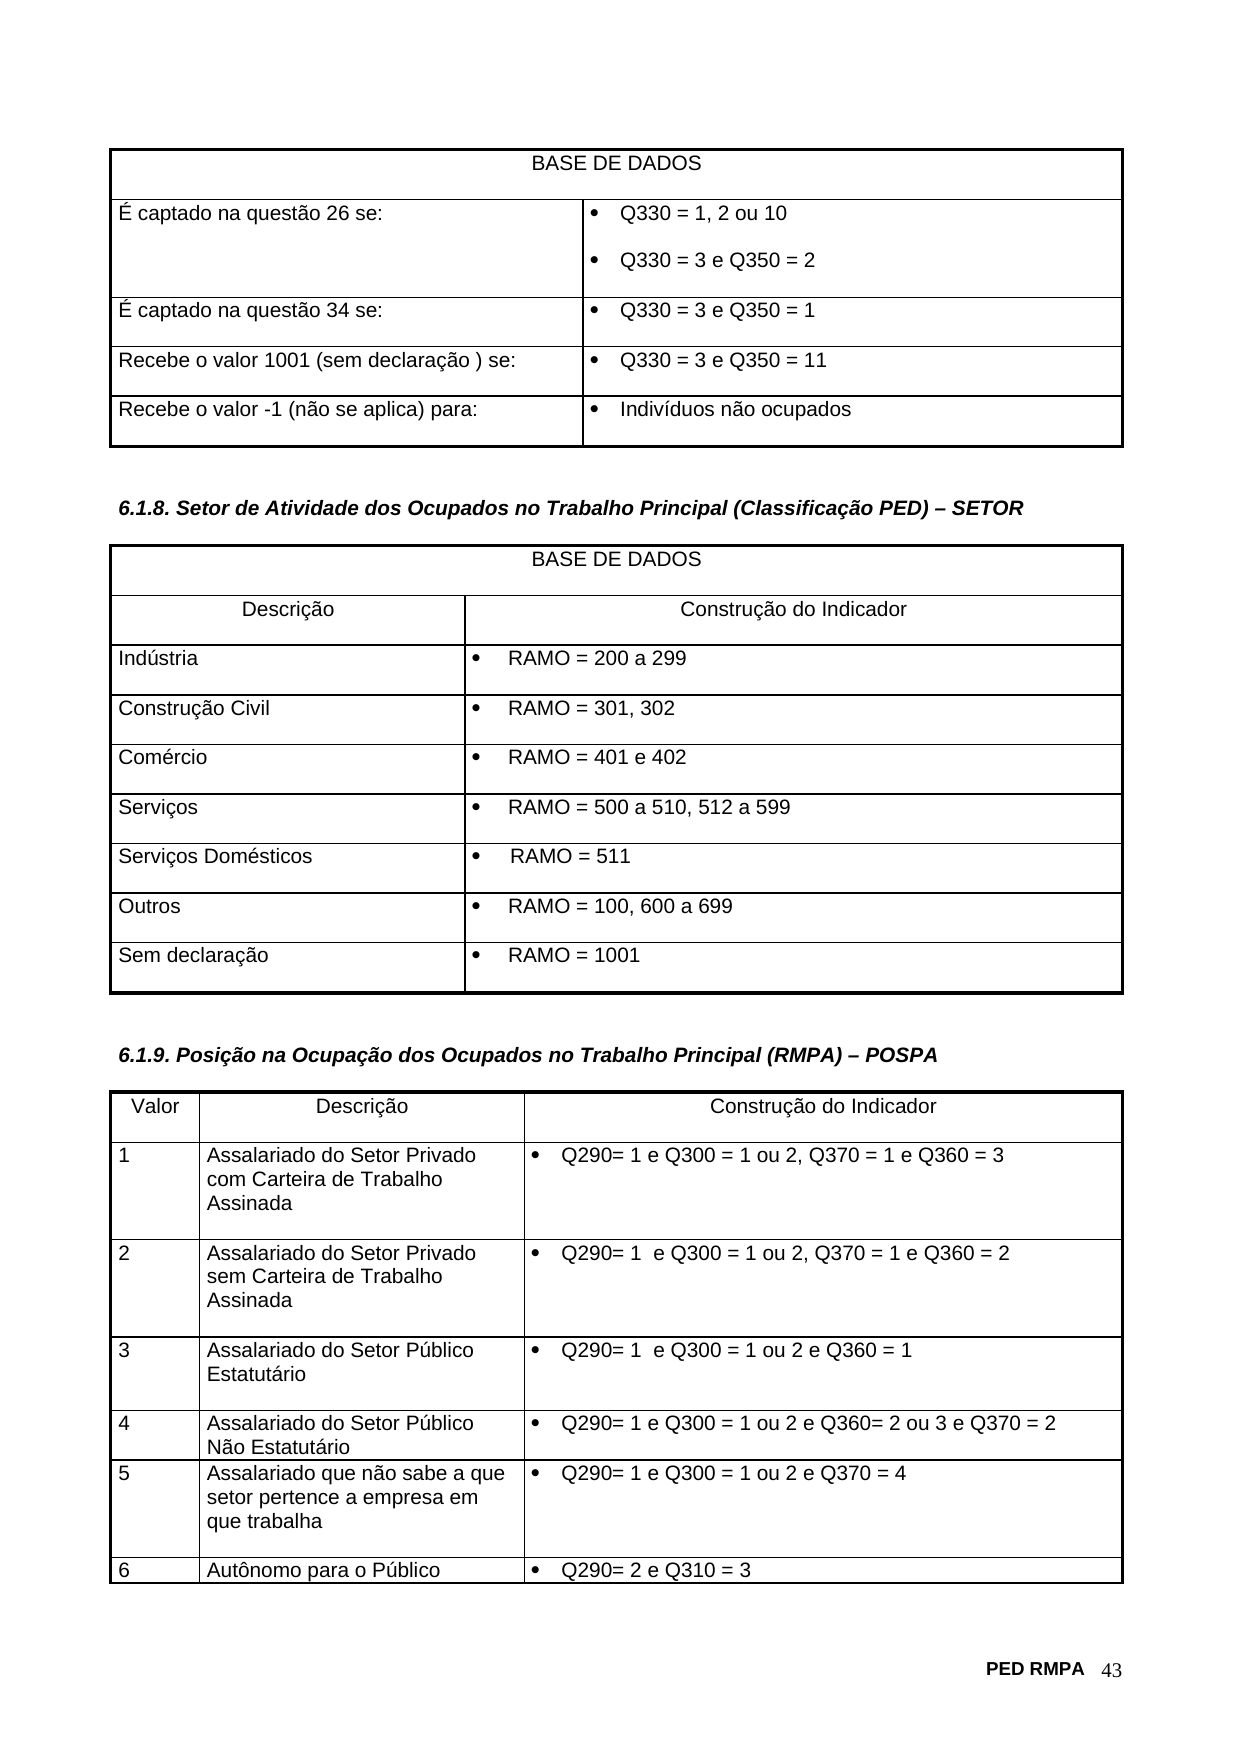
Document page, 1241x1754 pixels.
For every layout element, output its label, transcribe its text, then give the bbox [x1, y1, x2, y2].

table_header Base de Dados [112, 151, 1121, 199]
table_cell 6 [112, 1558, 199, 1582]
table_cell Serviços Domésticos [112, 844, 464, 892]
table_cell Indústria [112, 646, 464, 694]
table_cell Q290= 1 e Q300 = 1 ou 2 e Q370 = 4 [525, 1461, 1121, 1557]
table_cell Assalariado do Setor Privado com Carteira de Trabalho Assinada [200, 1143, 524, 1239]
table_cell Construção do Indicador [466, 596, 1121, 644]
table_cell RAMO = 301, 302 [466, 696, 1121, 743]
table_header Construção do Indicador [525, 1094, 1121, 1141]
table_cell Assalariado do Setor Público Estatutário [200, 1338, 524, 1410]
table_cell Q330 = 1, 2 ou 10 Q330 = 3 e Q350 = 2 [584, 200, 1121, 296]
table_cell Sem declaração [112, 943, 464, 991]
table_cell Assalariado do Setor Público Não Estatutário [200, 1411, 524, 1459]
text 6.1.8. Setor de Atividade dos Ocupados no Trabalho Principal (Classificação PED) – SETOR [118, 496, 1122, 520]
table_cell Outros [112, 894, 464, 942]
table_cell Assalariado que não sabe a que setor pertence a empresa em que trabalha [200, 1461, 524, 1557]
table_cell Indivíduos não ocupados [584, 397, 1121, 445]
table_cell Serviços [112, 795, 464, 843]
table_cell 1 [112, 1143, 199, 1239]
text 6.1.9. Posição na Ocupação dos Ocupados no Trabalho Principal (RMPA) – POSPA [118, 1042, 1122, 1066]
table_cell Q290= 2 e Q310 = 3 [525, 1558, 1121, 1582]
table_cell Assalariado do Setor Privado sem Carteira de Trabalho Assinada [200, 1240, 524, 1336]
table_cell Q290= 1 e Q300 = 1 ou 2 e Q360= 2 ou 3 e Q370 = 2 [525, 1411, 1121, 1459]
table_cell Q290= 1 e Q300 = 1 ou 2 e Q360 = 1 [525, 1338, 1121, 1410]
table_header Descrição [200, 1094, 524, 1141]
table_cell Q330 = 3 e Q350 = 11 [584, 347, 1121, 395]
table_header Valor [112, 1094, 199, 1141]
table_cell Recebe o valor -1 (não se aplica) para: [112, 397, 582, 445]
table_cell Construção Civil [112, 696, 464, 743]
table_cell 4 [112, 1411, 199, 1459]
table_cell Descrição [112, 596, 464, 644]
table_cell 3 [112, 1338, 199, 1410]
table_cell 5 [112, 1461, 199, 1557]
table_cell Q290= 1 e Q300 = 1 ou 2, Q370 = 1 e Q360 = 3 [525, 1143, 1121, 1239]
table_cell É captado na questão 26 se: [112, 200, 582, 296]
table_cell Q330 = 3 e Q350 = 1 [584, 298, 1121, 346]
table_header Base de Dados [112, 547, 1121, 595]
table_cell RAMO = 510, 599 [466, 795, 1121, 843]
table_cell 2 [112, 1240, 199, 1336]
table_cell RAMO = 1001 [466, 943, 1121, 991]
table_cell Comércio [112, 745, 464, 793]
table_cell RAMO = 100, 699 [466, 894, 1121, 942]
table_cell Q290= 1 e Q300 = 1 ou 2, Q370 = 1 e Q360 = 2 [525, 1240, 1121, 1336]
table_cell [200, 1558, 524, 1582]
table_cell RAMO = 299 [466, 646, 1121, 694]
table_cell RAMO = 511 [466, 844, 1121, 892]
table_cell Recebe o valor 1001 (sem declaração ) se: [112, 347, 582, 395]
table_cell RAMO = 401 e 402 [466, 745, 1121, 793]
table_cell É captado na questão 34 se: [112, 298, 582, 346]
